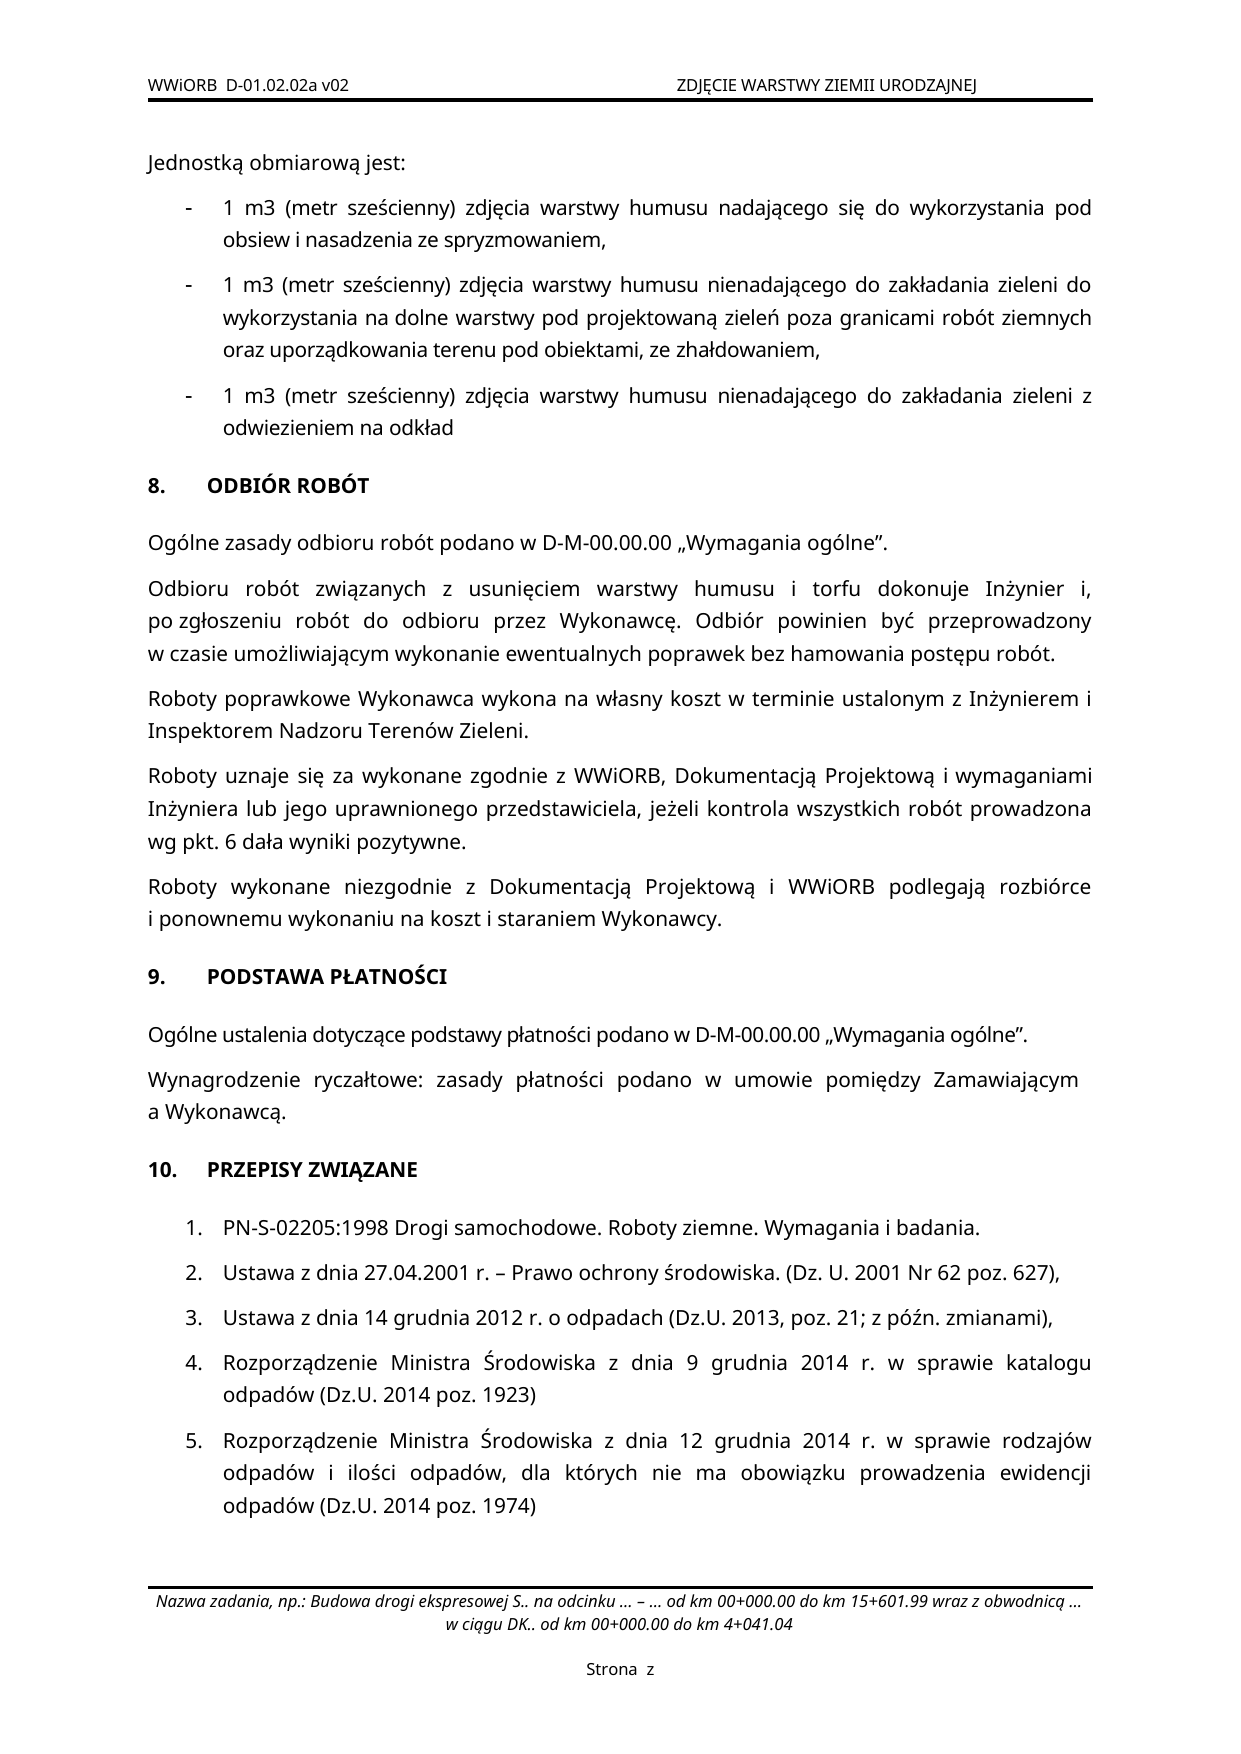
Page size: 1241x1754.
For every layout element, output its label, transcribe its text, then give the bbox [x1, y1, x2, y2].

list Rozporządzenie Ministra Środowiska z dnia 9 grudnia 2014 r. w sprawie katalogu odpadów (Dz.U. 2014 poz. 1923) [185, 1348, 1093, 1409]
text Wynagrodzenie ryczałtowe: zasady płatności podano w umowie pomiędzy Zamawiającym a Wykonawcą. [148, 1065, 1093, 1126]
list PN-S-02205:1998 Drogi samochodowe. Roboty ziemne. Wymagania i badania. [185, 1213, 1093, 1241]
subtitle PODSTAWA PŁATNOŚCI [148, 962, 1093, 991]
list Ustawa z dnia 14 grudnia 2012 r. o odpadach (Dz.U. 2013, poz. 21; z późn. zmianami), [185, 1303, 1093, 1331]
list 1 m3 (metr sześcienny) zdjęcia warstwy humusu nienadającego do zakładania zieleni do wykorzystania na dolne warstwy pod projektowaną zieleń poza granicami robót ziemnych oraz uporządkowania terenu pod obiektami, ze zhałdowaniem, [185, 270, 1093, 364]
list 1 m3 (metr sześcienny) zdjęcia warstwy humusu nienadającego do zakładania zieleni z odwiezieniem na odkład [185, 381, 1093, 442]
text Ogólne ustalenia dotyczące podstawy płatności podano w D-M-00.00.00 „Wymagania ogólne”. [148, 1020, 1093, 1048]
text Roboty uznaje się za wykonane zgodnie z WWiORB, Dokumentacją Projektową i wymaganiami Inżyniera lub jego uprawnionego przedstawiciela, jeżeli kontrola wszystkich robót prowadzona wg pkt. 6 dała wyniki pozytywne. [148, 762, 1093, 855]
subtitle PRZEPISY ZWIĄZANE [148, 1155, 1093, 1183]
text Roboty poprawkowe Wykonawca wykona na własny koszt w terminie ustalonym z Inżynierem i Inspektorem Nadzoru Terenów Zieleni. [148, 684, 1093, 745]
list Ustawa z dnia 27.04.2001 r. – Prawo ochrony środowiska. (Dz. U. 2001 Nr 62 poz. 627), [185, 1258, 1093, 1286]
text Ogólne zasady odbioru robót podano w D-M-00.00.00 „Wymagania ogólne”. [148, 528, 1093, 557]
text Odbioru robót związanych z usunięciem warstwy humusu i torfu dokonuje Inżynier i, po zgłoszeniu robót do odbioru przez Wykonawcę. Odbiór powinien być przeprowadzony w czasie umożliwiającym wykonanie ewentualnych poprawek bez hamowania postępu robót. [148, 574, 1093, 667]
subtitle ODBIÓR ROBÓT [148, 471, 1093, 499]
list 1 m3 (metr sześcienny) zdjęcia warstwy humusu nadającego się do wykorzystania pod obsiew i nasadzenia ze spryzmowaniem, [185, 193, 1093, 254]
text Jednostką obmiarową jest: [148, 148, 1093, 176]
list Rozporządzenie Ministra Środowiska z dnia 12 grudnia 2014 r. w sprawie rodzajów odpadów i ilości odpadów, dla których nie ma obowiązku prowadzenia ewidencji odpadów (Dz.U. 2014 poz. 1974) [185, 1426, 1093, 1519]
text Roboty wykonane niezgodnie z Dokumentacją Projektową i WWiORB podlegają rozbiórce i ponownemu wykonaniu na koszt i staraniem Wykonawcy. [148, 872, 1093, 933]
